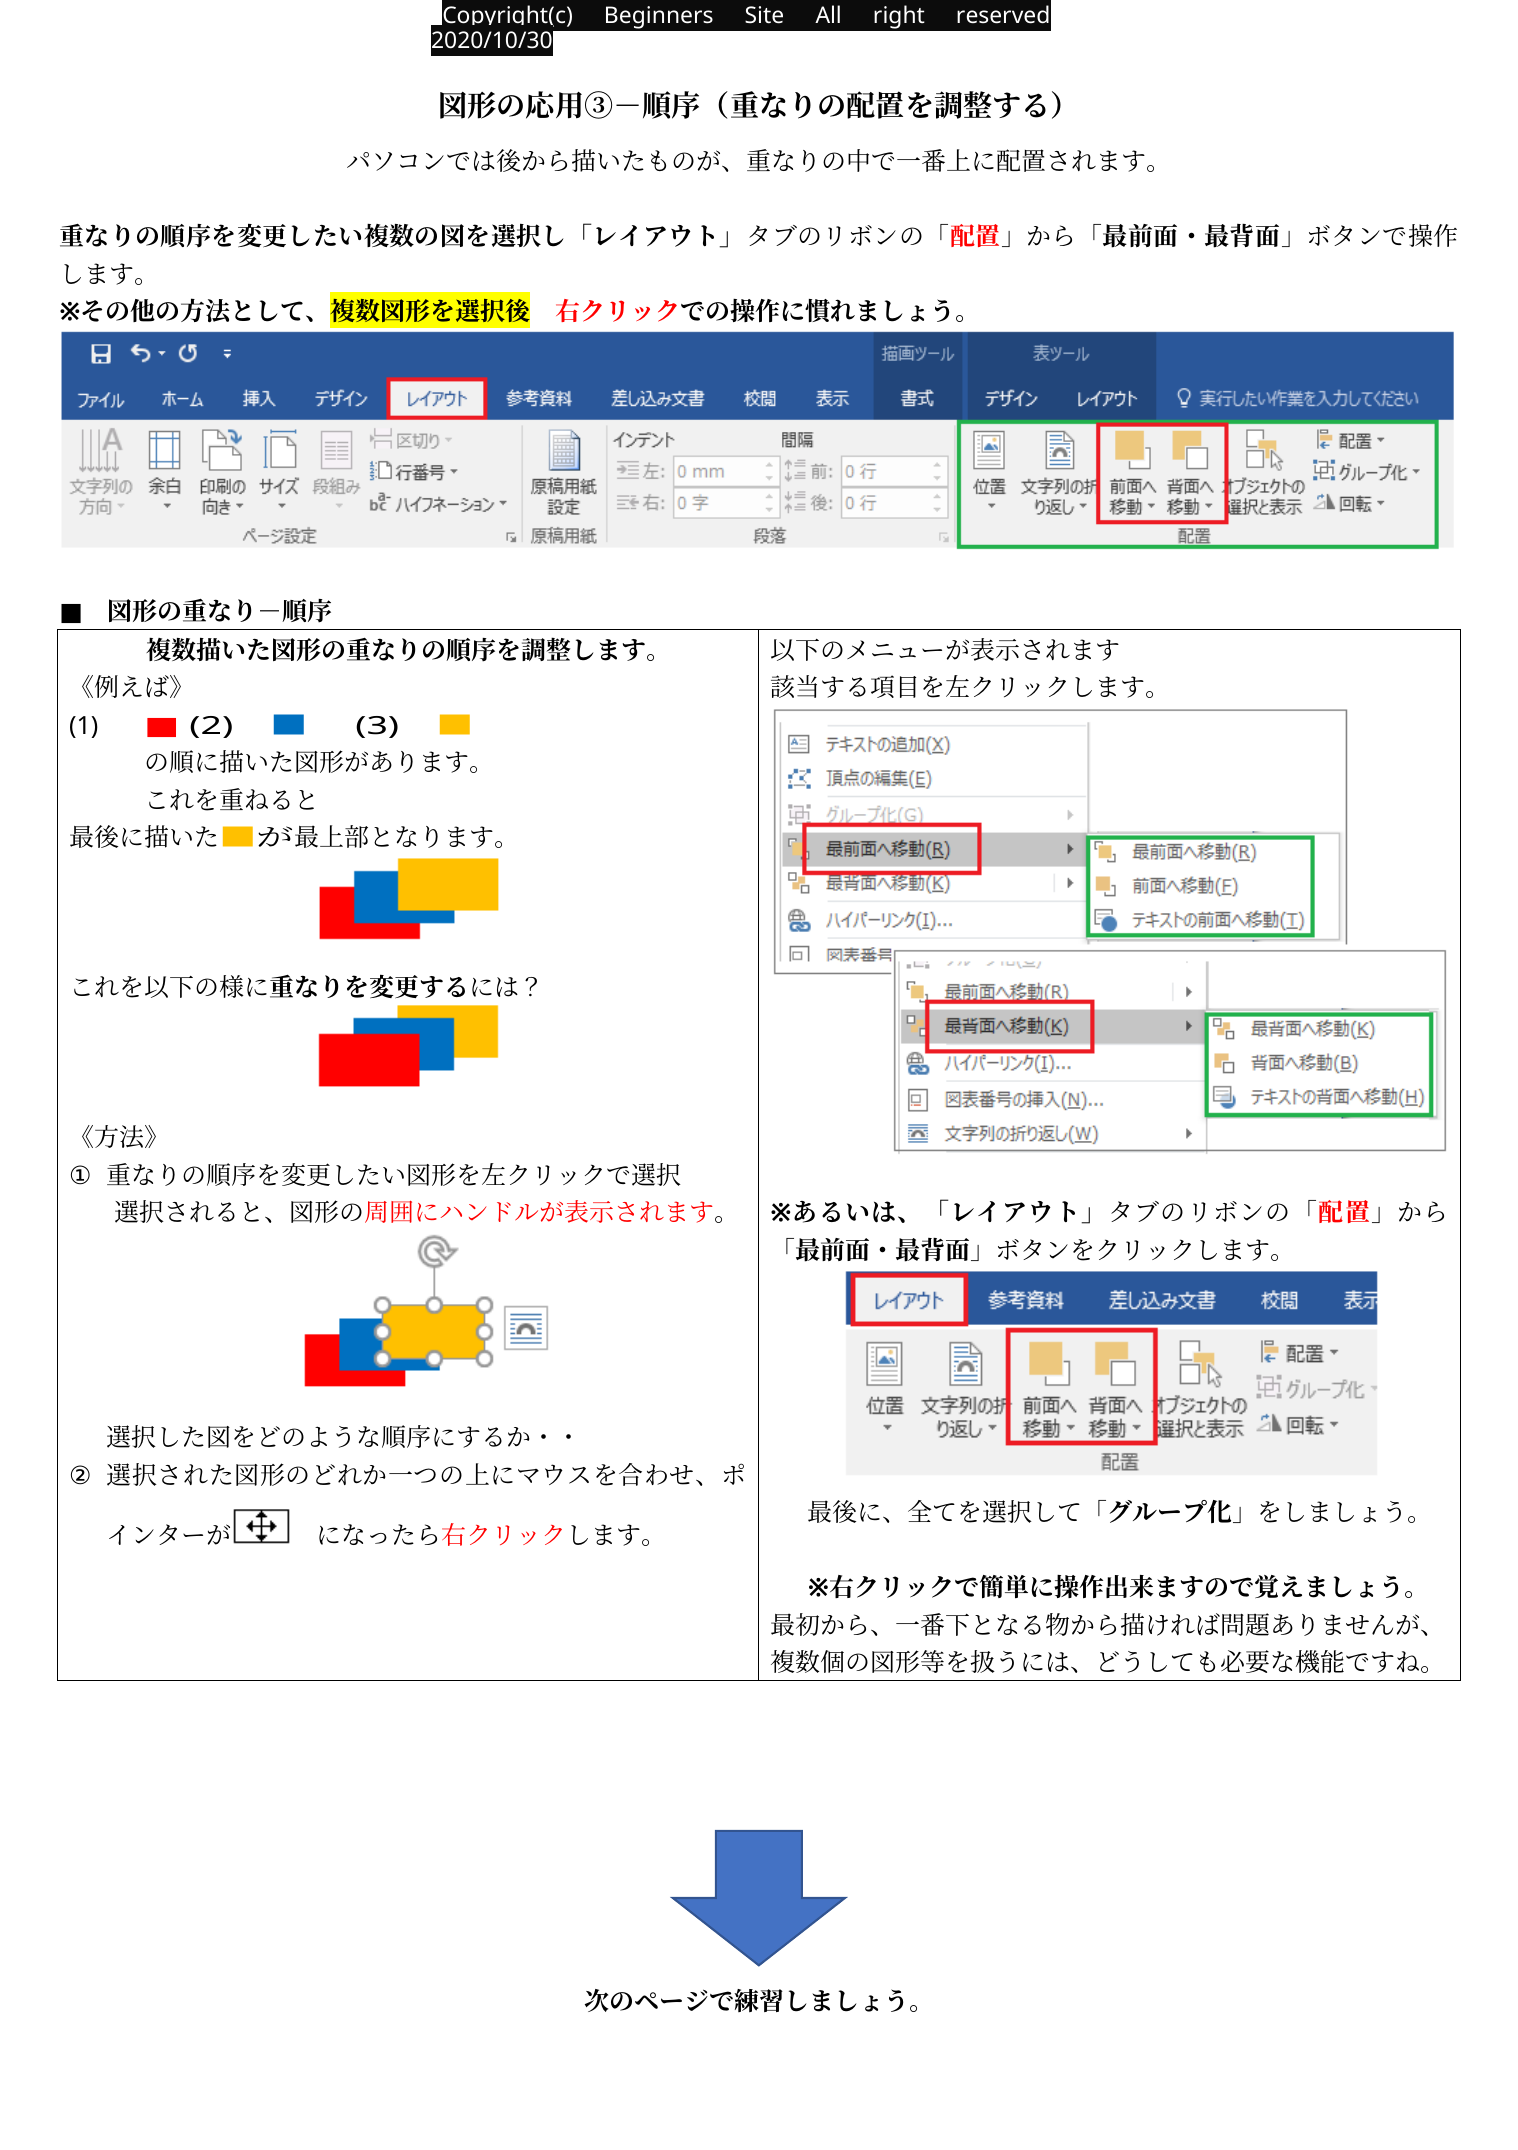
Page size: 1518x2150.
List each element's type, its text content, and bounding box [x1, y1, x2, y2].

table_header 以下のメニューが表示されます 該当する項目を左クリックします。 ※あるいは、「レイアウト」タブのリボンの「配置」から「最前面・最背面」ボタンをクリックします。 最後に、全てを選択して「グループ化」をしましょう。 ※右クリックで簡単に操作出来ますので覚えましょう。 最初から、一番下となる物から描ければ問題ありませんが、 複数個の図形等を扱うには、どうしても必要な機能ですね。 [759, 630, 1460, 1680]
picture [302, 1229, 552, 1396]
table_header 複数描いた図形の重なりの順序を調整します。 《例えば》 ■ (2) ■ (3) ■ の順に描いた図形があります。 これを重ねると 最後に描いた■が最上部となります。 これを以下の様に重なりを変更するには？ 《方法》 重なりの順序を変更したい図形を左クリックで選択 選択されると、図形の周囲にハンドルが表示されます。 選択した図をどのような順序にするか・・ 選択された図形のどれか一つの上にマウスを合わせ、ポインターが になったら右クリックします。 [58, 630, 758, 1680]
picture [313, 1004, 503, 1093]
picture [59, 328, 1458, 556]
text ※その他の方法として、複数図形を選択後 右クリックでの操作に慣れましょう。 [59, 291, 1459, 329]
picture [840, 1267, 1379, 1477]
picture [231, 1508, 291, 1545]
text 重なりの順序を変更したい複数の図を選択し「レイアウト」タブのリボンの「配置」から「最前面・最背面」ボタンで操作します。 [59, 216, 1459, 291]
text パソコンでは後から描いたものが、重なりの中で一番上に配置されます。 [59, 141, 1459, 179]
picture [309, 854, 508, 944]
text ■ 図形の重なり－順序 [59, 591, 1459, 629]
picture [770, 704, 1449, 1157]
text 次のページで練習しましょう。 [59, 1981, 1459, 2018]
text 図形の応用③－順序（重なりの配置を調整する） [59, 66, 1459, 141]
